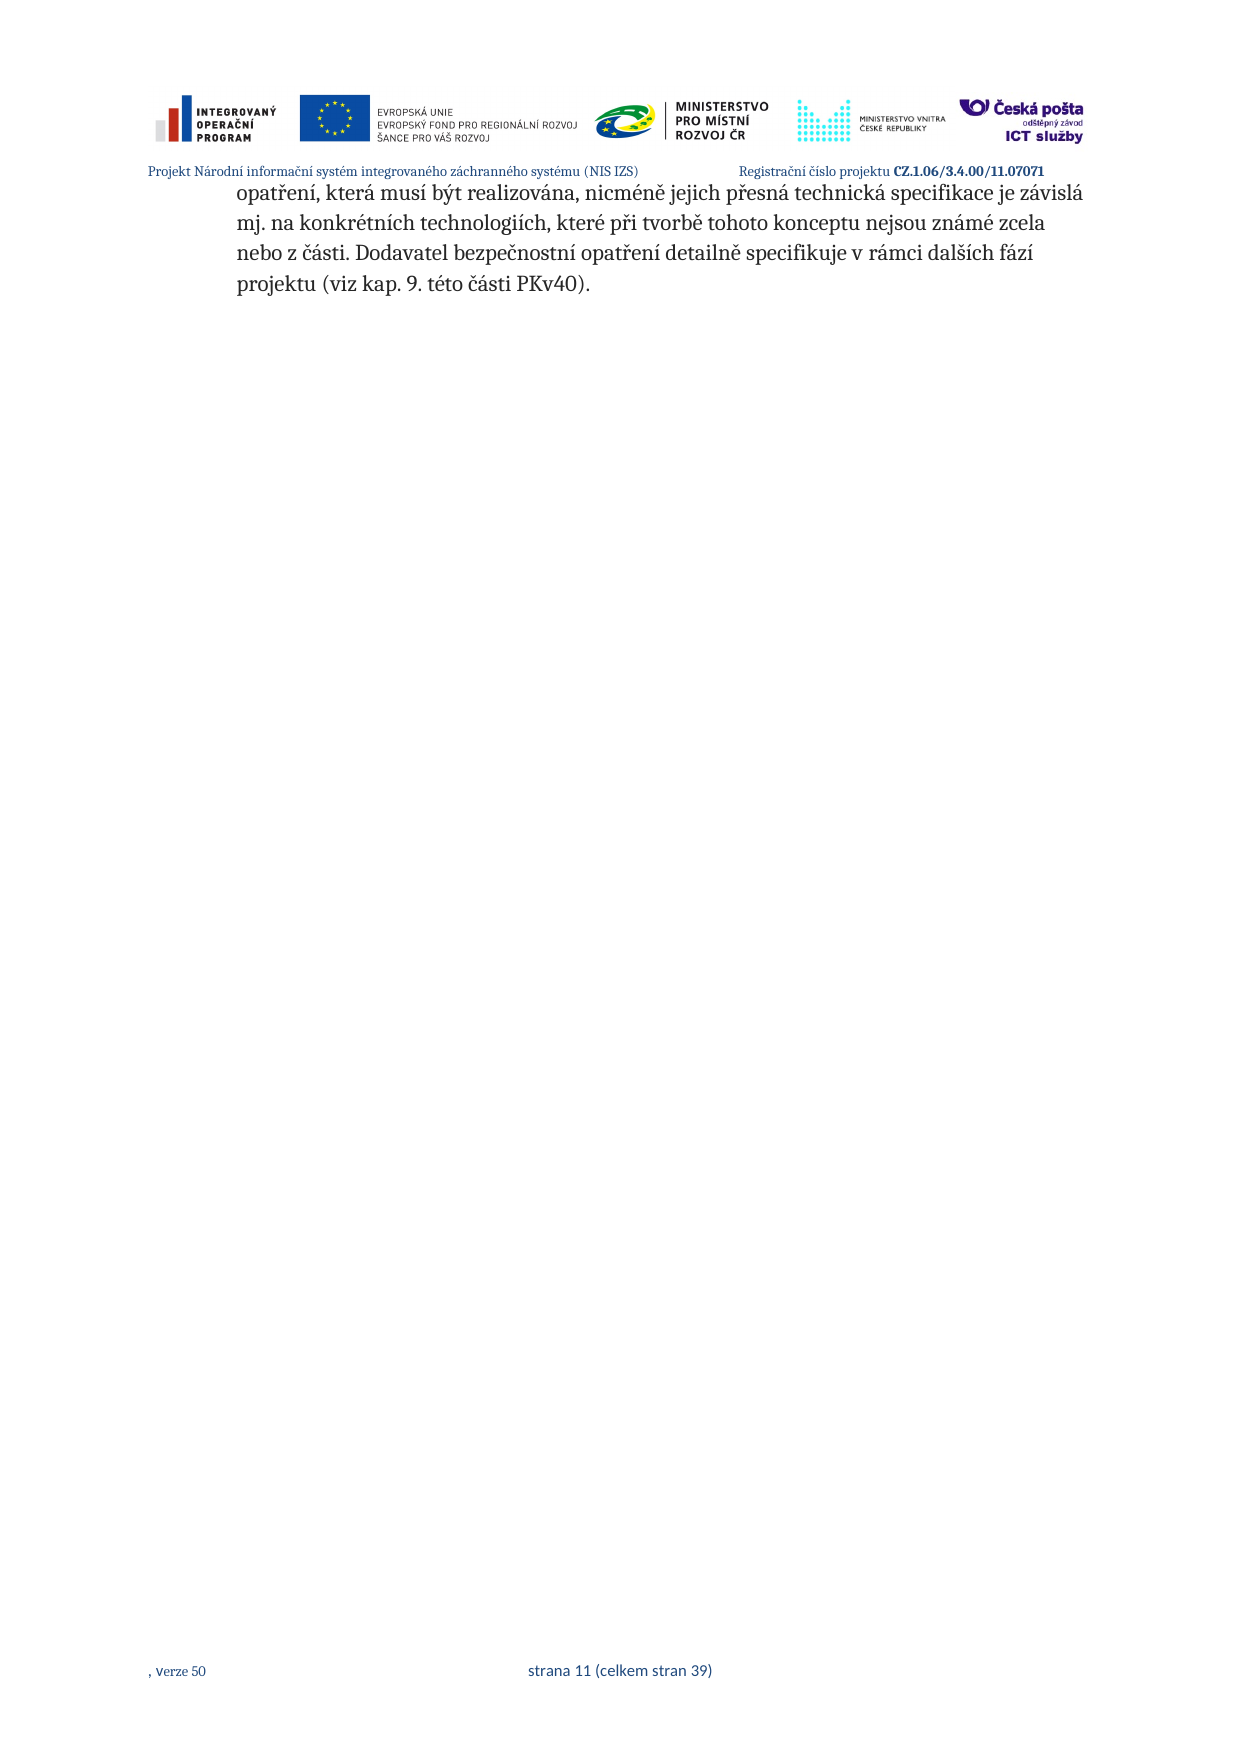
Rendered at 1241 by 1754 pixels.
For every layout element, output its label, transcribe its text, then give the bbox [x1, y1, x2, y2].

picture [147, 86, 1091, 152]
